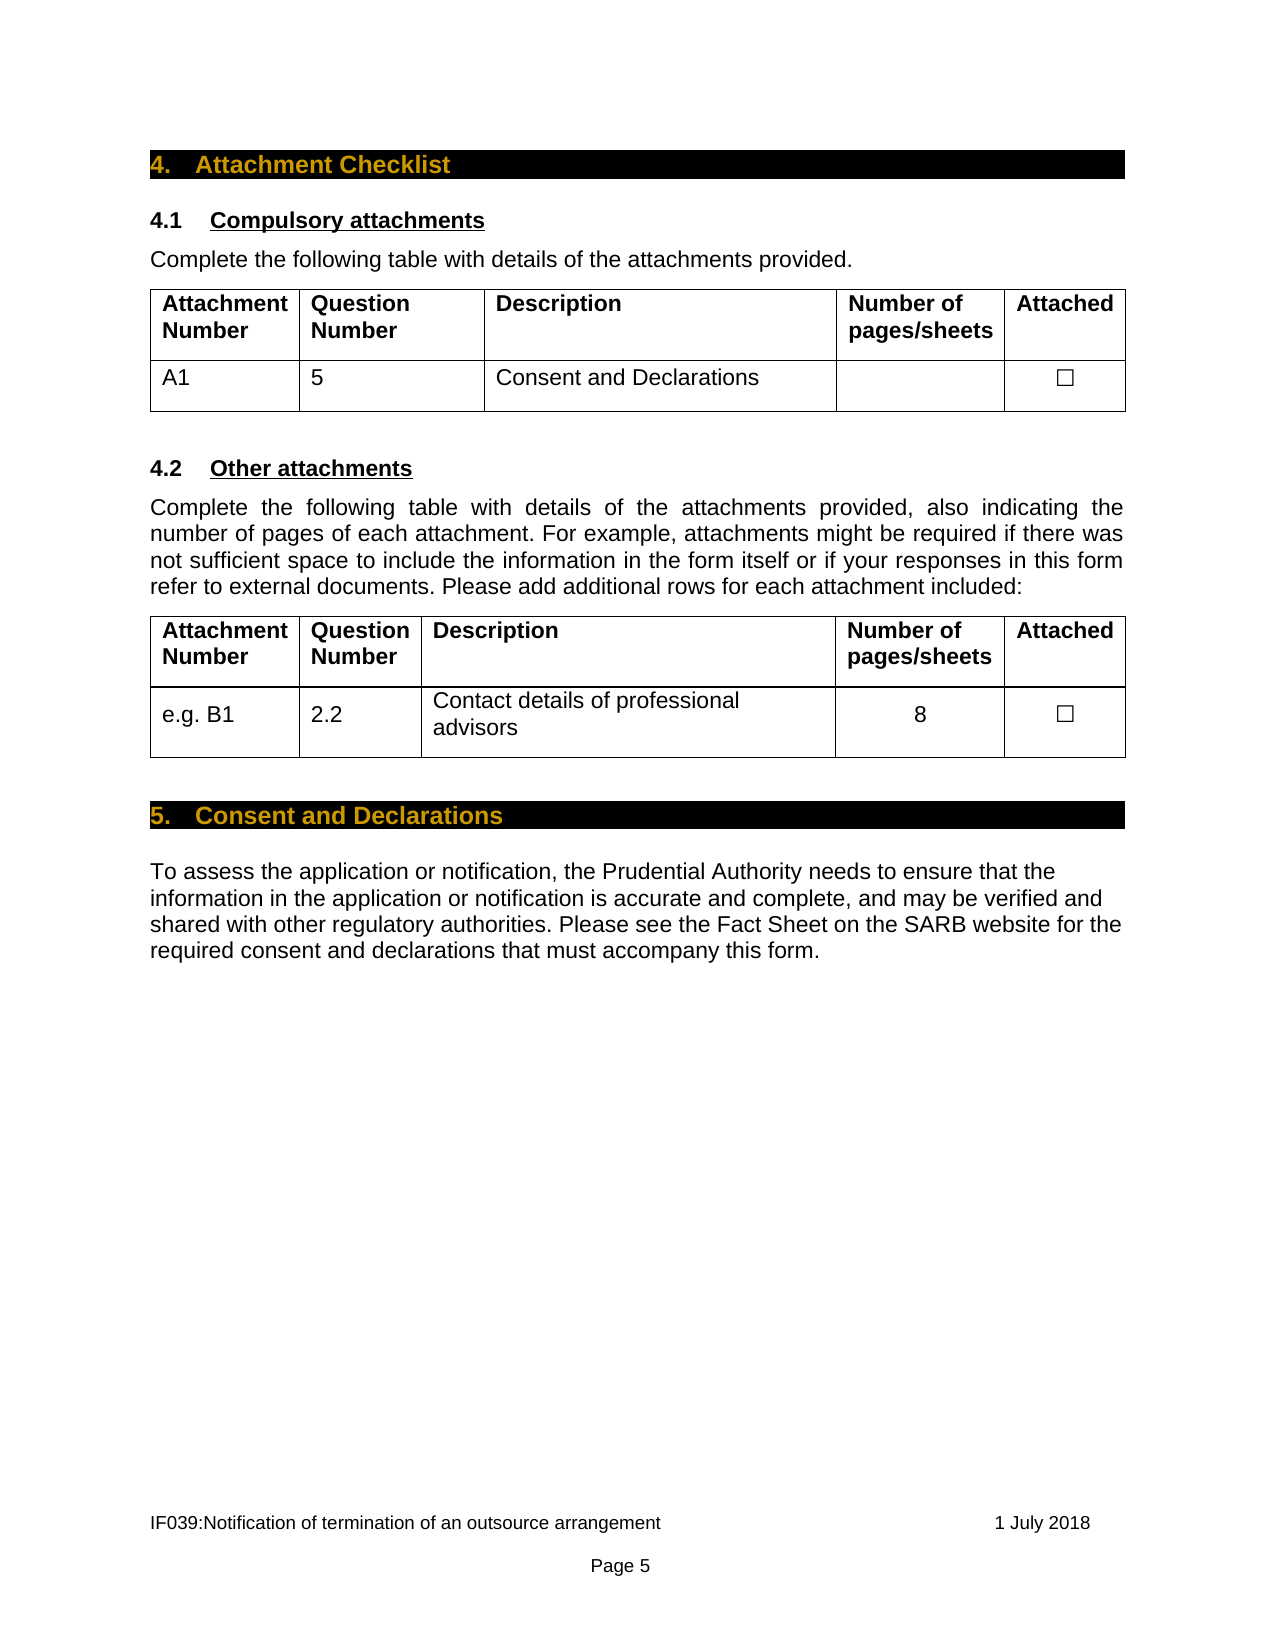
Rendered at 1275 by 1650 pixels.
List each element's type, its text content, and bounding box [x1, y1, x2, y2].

table_cell [1005, 688, 1125, 757]
text To assess the application or notification, the Prudential Authority needs to ensure that the information in the application or notification is accurate and complete, and may be verified and shared with other regulatory authorities. Please see the Fact Sheet on the SARB website for the required consent and declarations that must accompany this form. [150, 858, 1125, 964]
table_header Question Number [300, 290, 484, 360]
subtitle Attachment Checklist [150, 150, 1125, 179]
table_header Number of pages/sheets [836, 617, 1004, 686]
table_header Number of pages/sheets [837, 290, 1004, 360]
table_header Question Number [300, 617, 421, 686]
subtitle Compulsory attachments [150, 207, 1125, 234]
subtitle Other attachments [150, 455, 1125, 481]
table_cell [1005, 361, 1125, 411]
table_header Attachment Number [151, 290, 299, 360]
table_header Attached [1005, 617, 1125, 686]
table_cell Contact details of professional advisors [422, 688, 835, 757]
table_header Attached [1005, 290, 1125, 360]
table_cell 8 [836, 688, 1004, 757]
table_cell 2.2 [300, 688, 421, 757]
text Complete the following table with details of the attachments provided. [150, 246, 1125, 273]
table_cell A1 [151, 361, 299, 411]
table_header Description [422, 617, 835, 686]
text Complete the following table with details of the attachments provided, also indicating the number of pages of each attachment. For example, attachments might be required if there was not sufficient space to include the information in the form itself or if your responses in this form refer to external documents. Please add additional rows for each attachment included: [150, 494, 1125, 599]
table_header Description [485, 290, 836, 360]
subtitle Consent and Declarations [150, 801, 1125, 829]
table_cell e.g. B1 [151, 688, 299, 757]
table_header Attachment Number [151, 617, 299, 686]
table_cell [837, 361, 1004, 411]
table_cell Consent and Declarations [485, 361, 836, 411]
table_cell 5 [300, 361, 484, 411]
